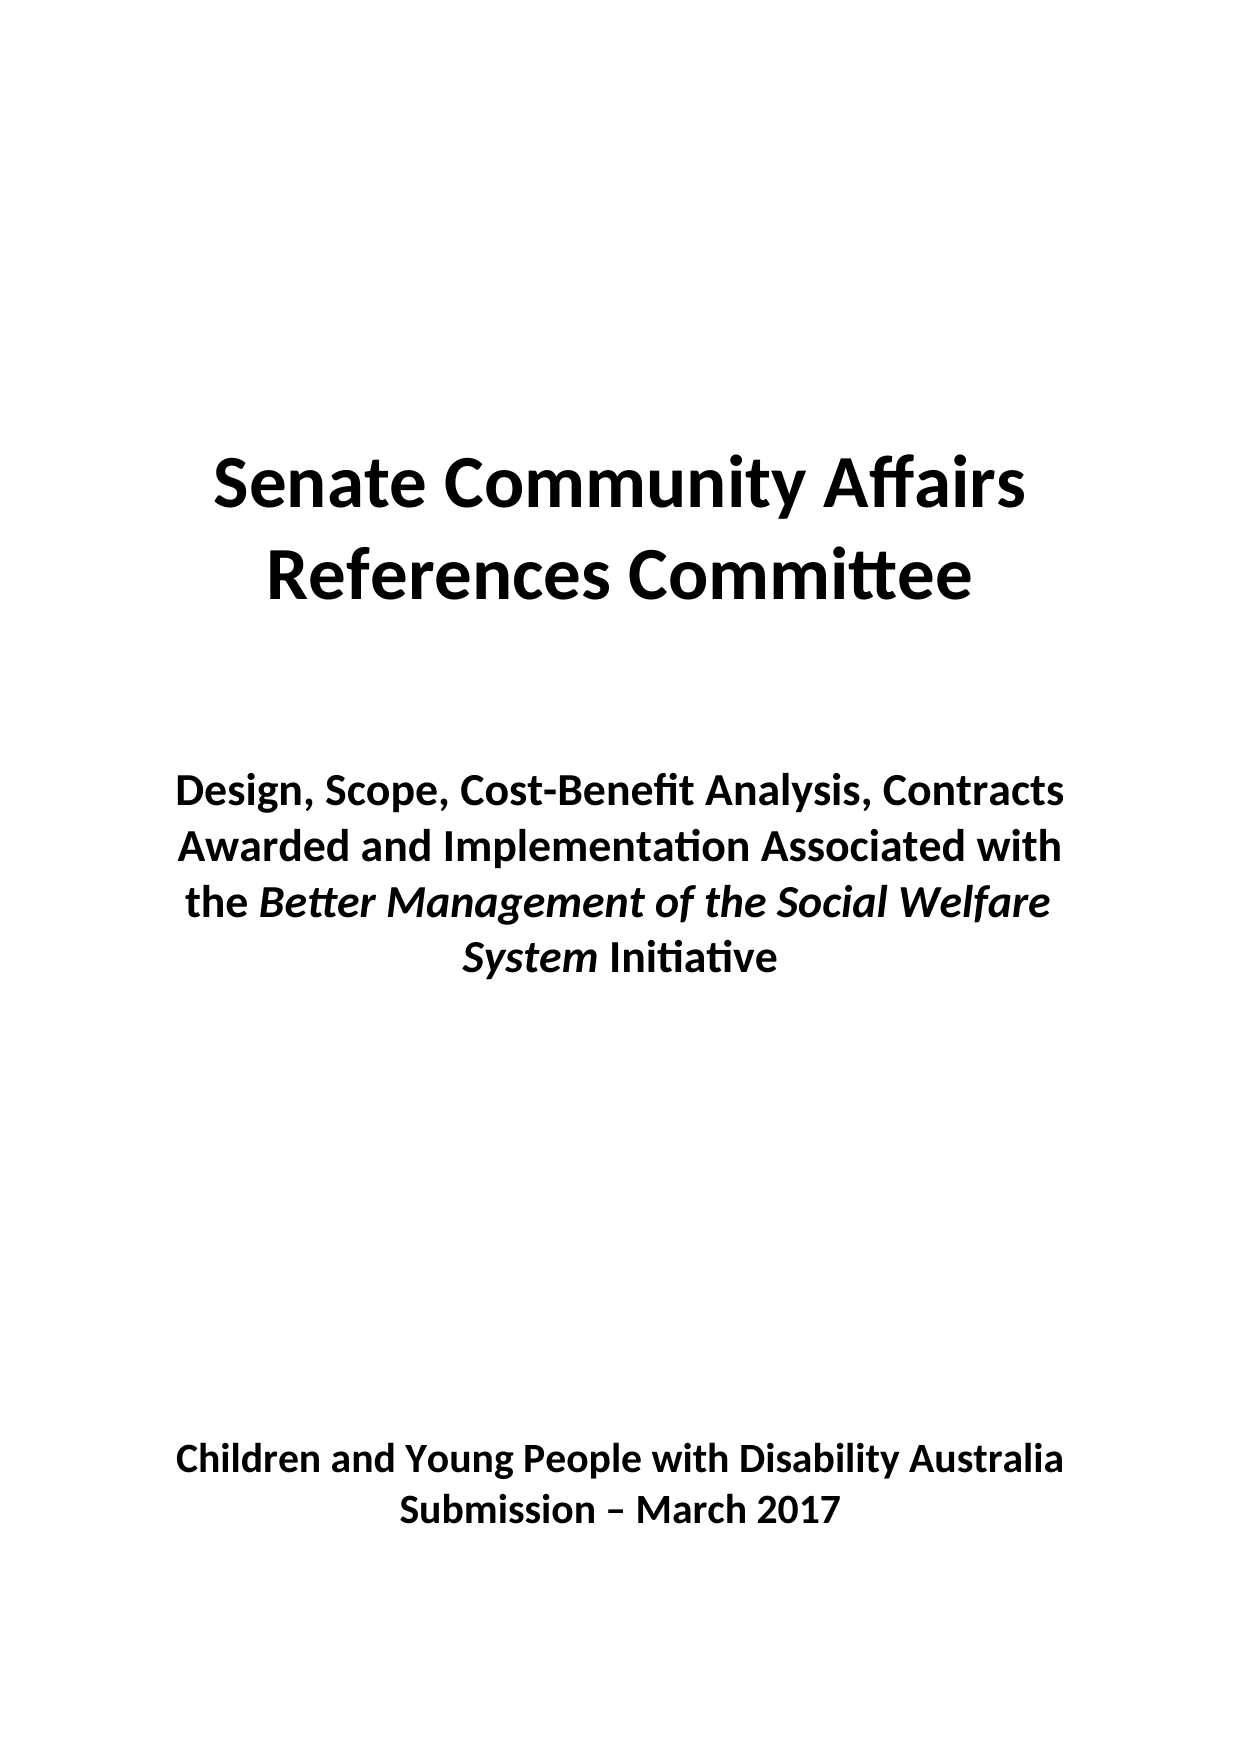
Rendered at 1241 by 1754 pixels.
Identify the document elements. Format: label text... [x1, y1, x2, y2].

text Children and Young People with Disability Australia [150, 1432, 1090, 1483]
text Senate Community Affairs References Committee [150, 435, 1090, 618]
text Design, Scope, Cost-Benefit Analysis, Contracts Awarded and Implementation Associated with the Better Management of the Social Welfare System Initiative [150, 761, 1090, 984]
text Submission – March 2017 [150, 1483, 1090, 1533]
